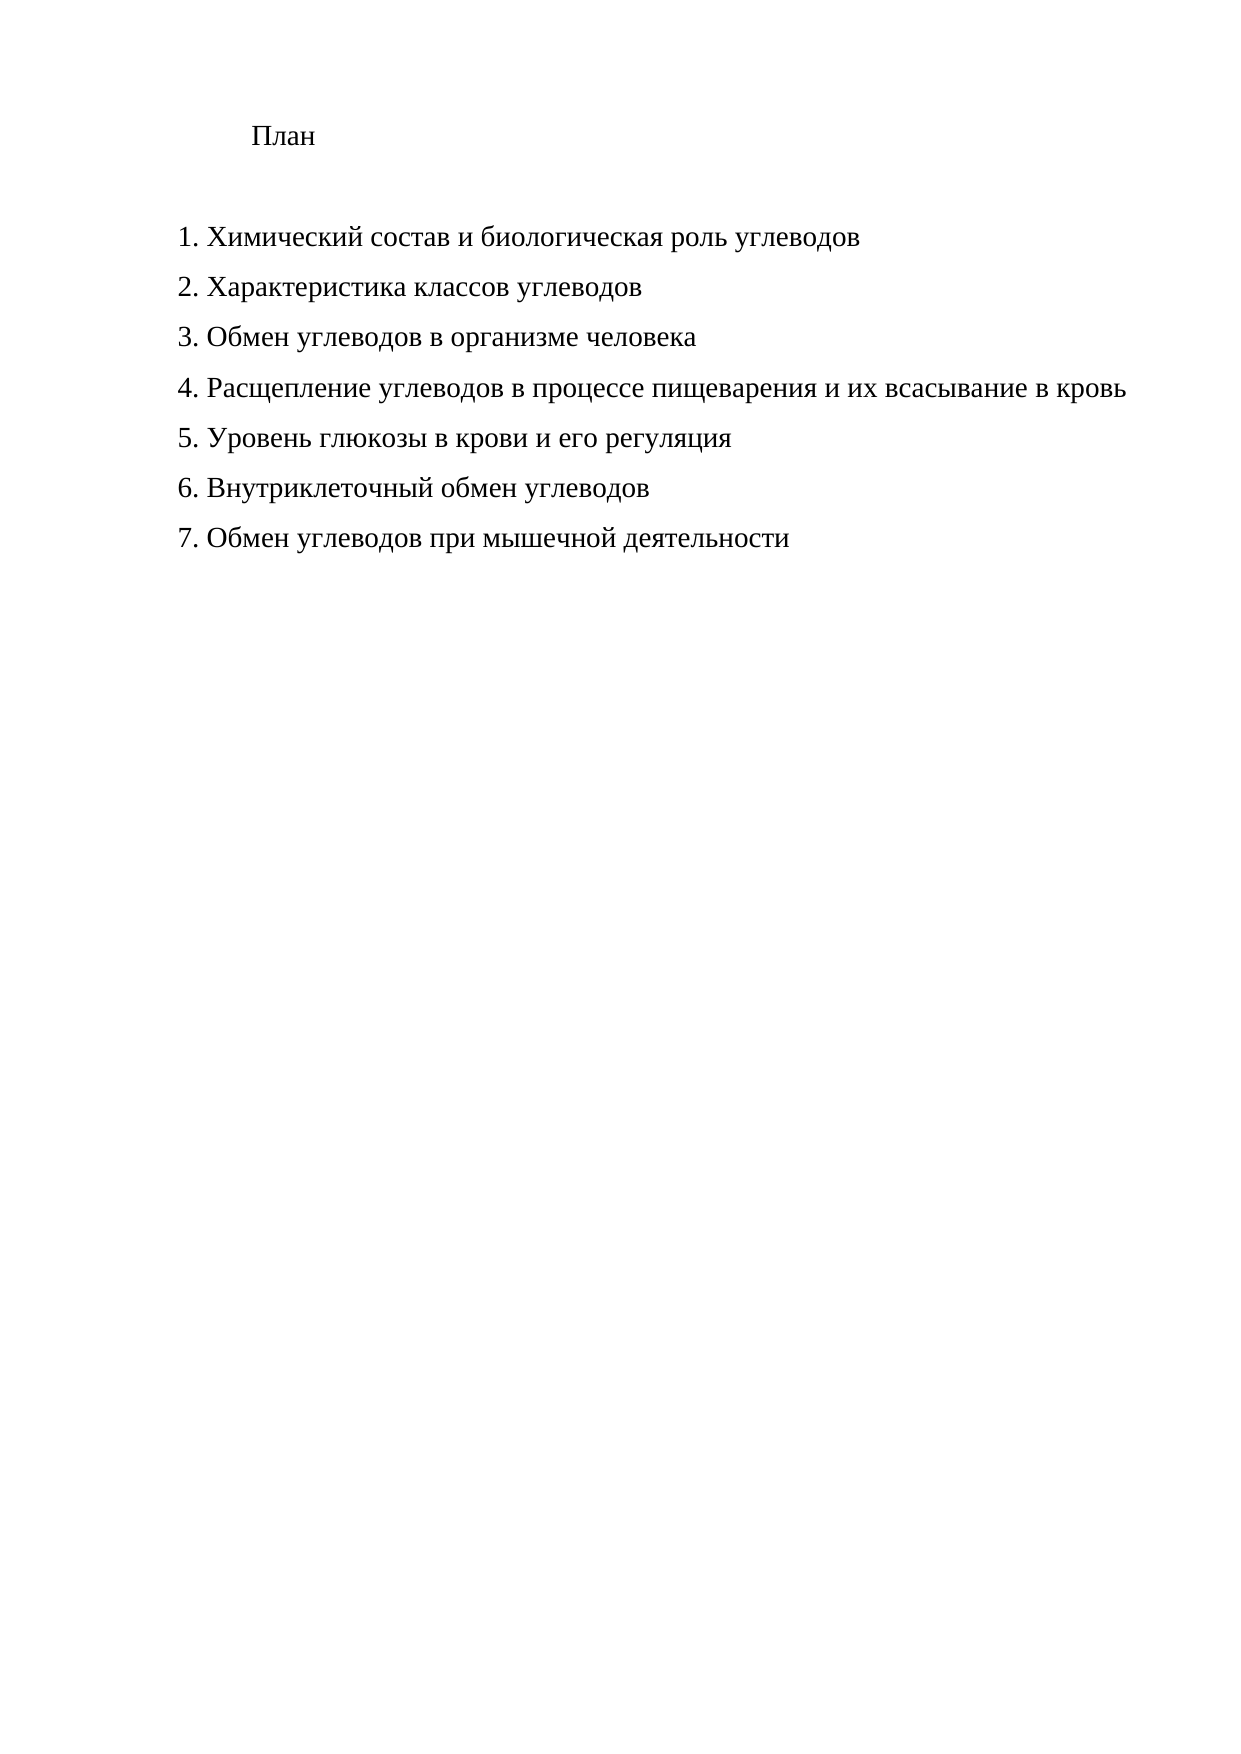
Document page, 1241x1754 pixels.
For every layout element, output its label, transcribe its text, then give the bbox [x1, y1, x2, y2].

text 4. Расщепление углеводов в процессе пищеварения и их всасывание в кровь [177, 370, 1152, 403]
text 2. Характеристика классов углеводов [177, 269, 1152, 303]
text 5. Уровень глюкозы в крови и его регуляция [177, 420, 1152, 453]
text 7. Обмен углеводов при мышечной деятельности [177, 521, 1152, 554]
text 6. Внутриклеточный обмен углеводов [177, 470, 1152, 504]
text 3. Обмен углеводов в организме человека [177, 319, 1152, 353]
text План [177, 118, 1152, 152]
text 1. Химический состав и биологическая роль углеводов [177, 219, 1152, 252]
